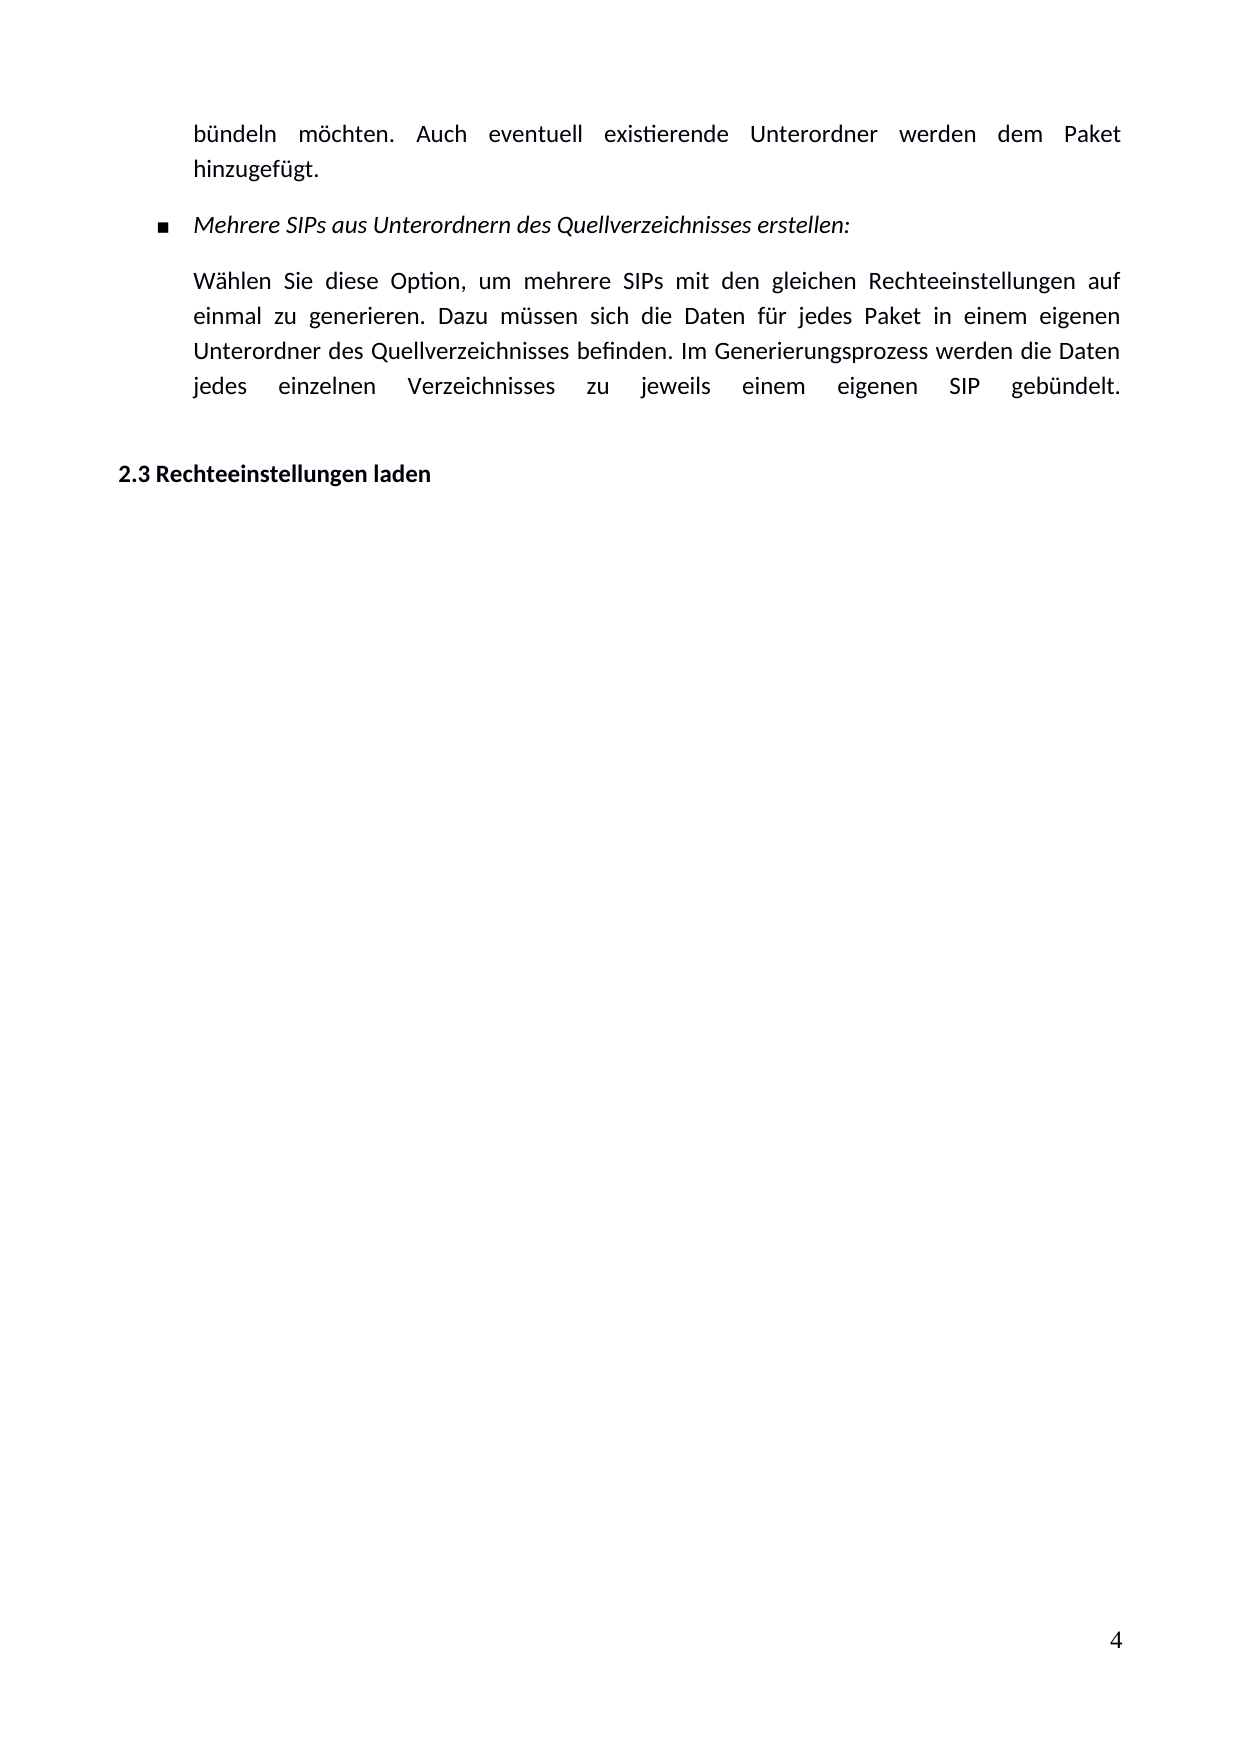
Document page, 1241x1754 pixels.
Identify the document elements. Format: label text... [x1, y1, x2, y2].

list Mehrere SIPs aus Unterordnern des Quellverzeichnisses erstellen: [156, 209, 1122, 239]
text 2.3 Rechteeinstellungen laden [118, 458, 1122, 489]
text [156, 118, 1122, 184]
text Wählen Sie diese Option, um mehrere SIPs mit den gleichen Rechteeinstellungen auf einmal zu generieren. Dazu müssen sich die Daten für jedes Paket in einem eigenen Unterordner des Quellverzeichnisses befinden. Im Generierungsprozess werden die Daten jedes einzelnen Verzeichnisses zu jeweils einem eigenen SIP gebündelt. [156, 265, 1122, 433]
